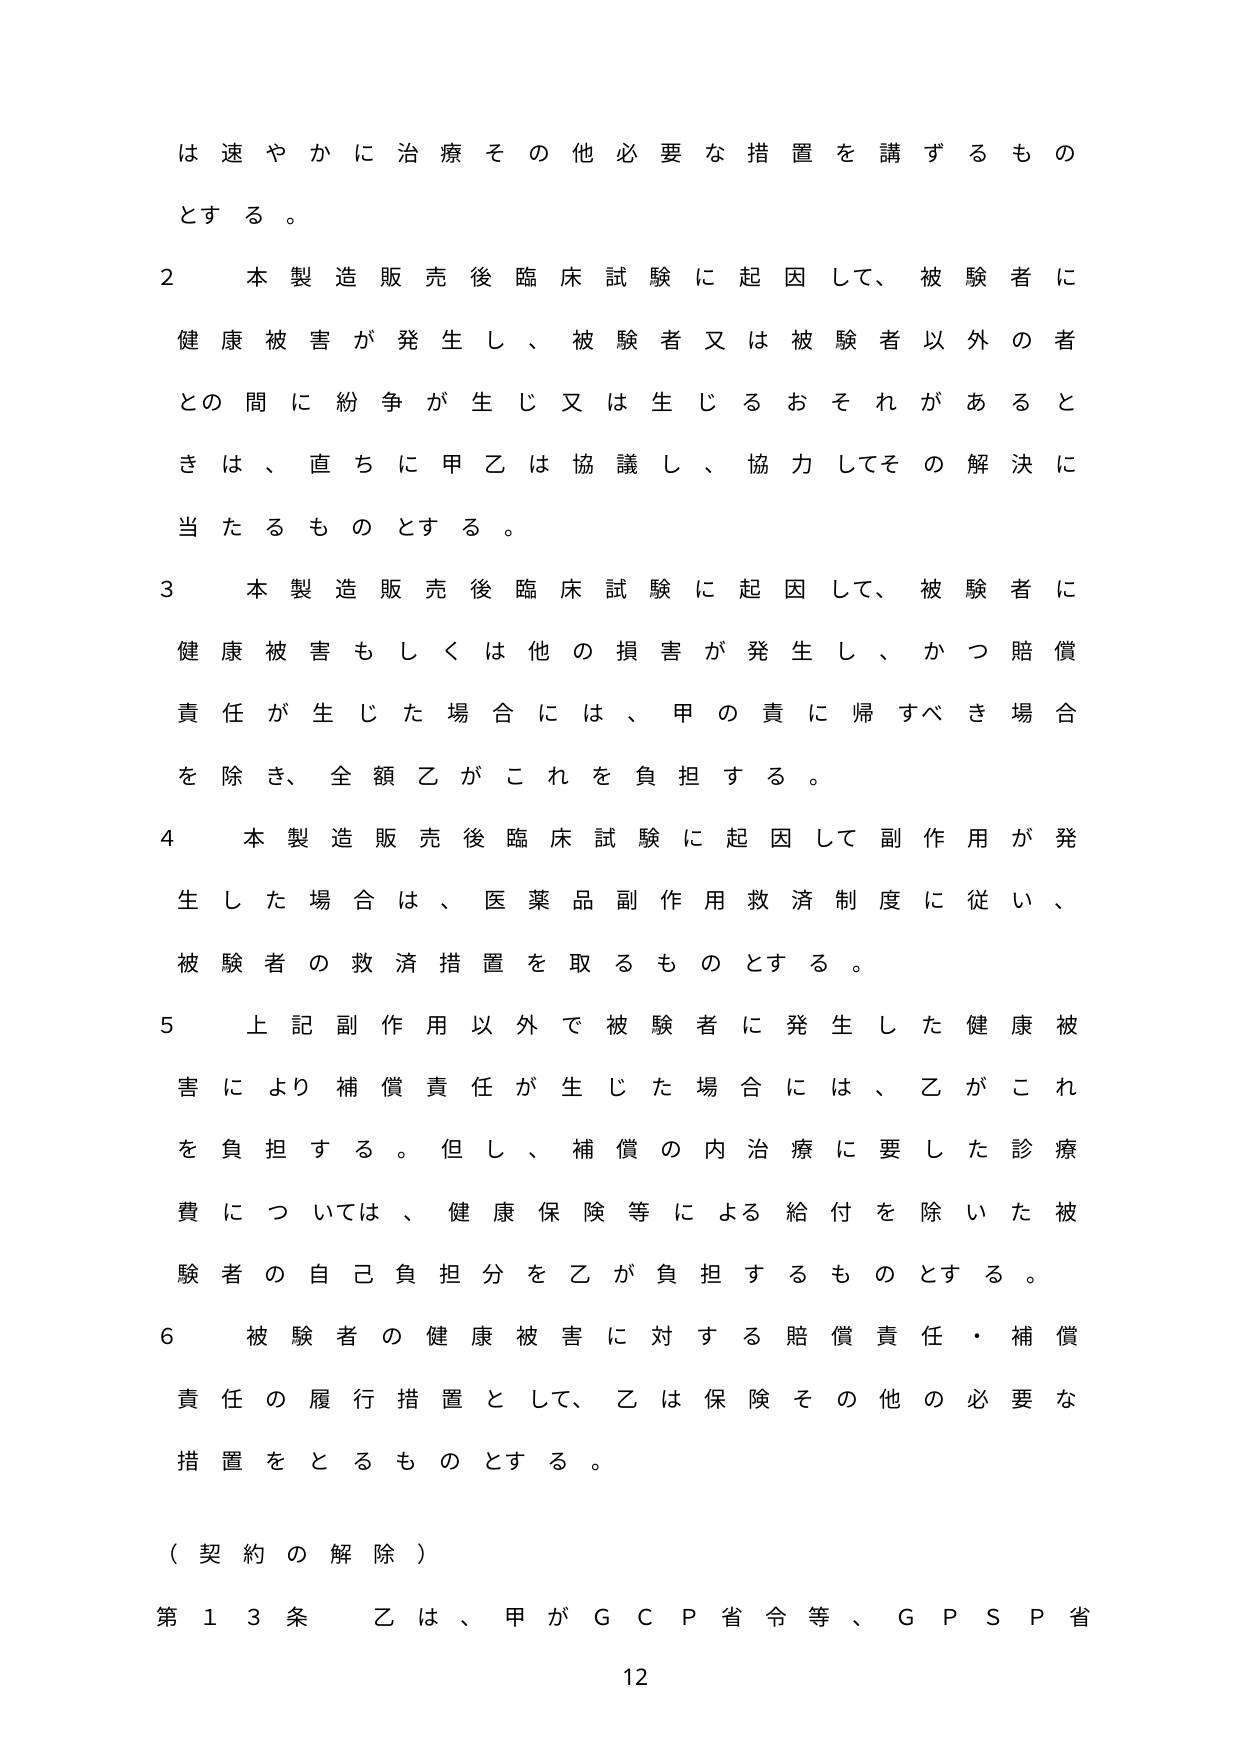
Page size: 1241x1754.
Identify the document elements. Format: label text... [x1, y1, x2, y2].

text ５ 上記副作用以外で被験者に発生した健康被害により補償責任が生じた場合には、乙がこれを負担する。但し、補償の内治療に要した診療費については、健康保険等による給付を除いた被験者の自己負担分を乙が負担するものとする。 [156, 992, 1099, 1304]
text ２ 本製造販売後臨床試験に起因して、被験者に健康被害が発生し、被験者又は被験者以外の者との間に紛争が生じ又は生じるおそれがあるときは、直ちに甲乙は協議し、協力してその解決に当たるものとする。 [156, 245, 1099, 556]
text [156, 1584, 1114, 1647]
text ４ 本製造販売後臨床試験に起因して副作用が発生した場合は、医薬品副作用救済制度に従い、被験者の救済措置を取るものとする。 [156, 806, 1099, 992]
text （契約の解除） [156, 1522, 1114, 1584]
text ３ 本製造販売後臨床試験に起因して、被験者に健康被害もしくは他の損害が発生し、かつ賠償責任が生じた場合には、甲の責に帰すべき場合を除き、全額乙がこれを負担する。 [156, 556, 1099, 806]
text ６ 被験者の健康被害に対する賠償責任・補償責任の履行措置として、乙は保険その他の必要な措置をとるものとする。 [156, 1304, 1099, 1491]
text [156, 120, 1099, 245]
